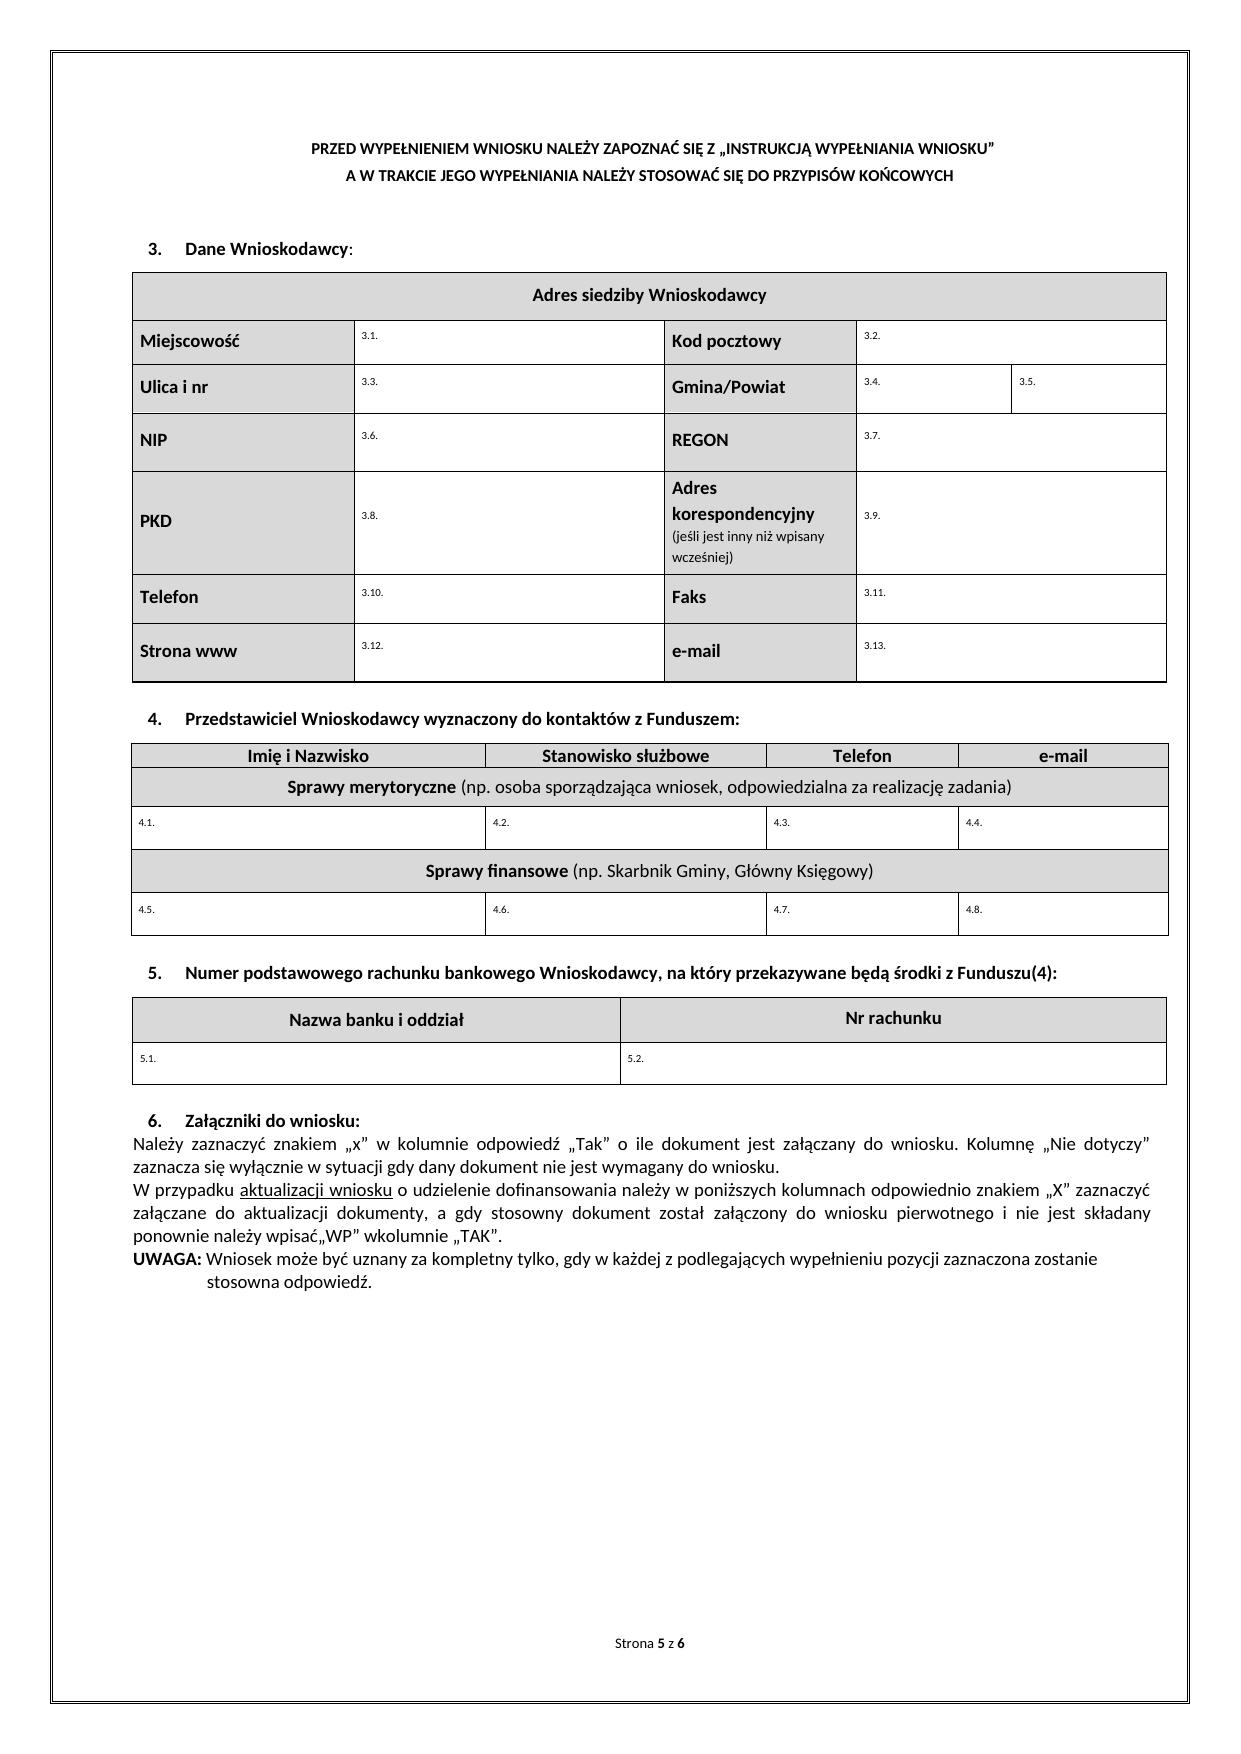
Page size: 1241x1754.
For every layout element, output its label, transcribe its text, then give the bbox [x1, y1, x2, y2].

list UWAGA: Wniosek może być uznany za kompletny tylko, gdy w każdej z podlegających wypełnieniu pozycji zaznaczona zostanie stosowna odpowiedź. [133, 1247, 1152, 1293]
table_cell 3.7. [857, 414, 1166, 471]
table_cell 4.7. [767, 893, 958, 935]
table_cell Adres korespondencyjny (jeśli jest inny niż wpisany wcześniej) [665, 472, 856, 574]
table_cell Gmina/Powiat [665, 365, 856, 412]
table_header e-mail [959, 744, 1168, 767]
table_cell 3.10. [355, 575, 664, 623]
table_cell 5.2. [621, 1043, 1166, 1084]
table_cell 4.1. [132, 807, 485, 849]
table_cell 4.3. [767, 807, 958, 849]
table_header Adres siedziby Wnioskodawcy [133, 273, 1166, 320]
table_cell 3.2. [857, 321, 1166, 364]
table_header Imię i Nazwisko [132, 744, 485, 767]
table_cell 3.6. [355, 414, 664, 471]
table_cell 3.3. [355, 365, 664, 412]
table_header Nr rachunku [621, 998, 1166, 1042]
table_cell NIP [133, 414, 354, 471]
table_header Stanowisko służbowe [486, 744, 766, 767]
table_cell Faks [665, 575, 856, 623]
list W przypadku aktualizacji wniosku o udzielenie dofinansowania należy w poniższych kolumnach odpowiednio znakiem „X” zaznaczyć załączane do aktualizacji dokumenty, a gdy stosowny dokument został załączony do wniosku pierwotnego i nie jest składany ponownie należy wpisać„WP” wkolumnie „TAK”. [133, 1178, 1152, 1247]
table_cell Kod pocztowy [665, 321, 856, 364]
table_cell 3.12. [355, 624, 664, 681]
table_cell 4.4. [959, 807, 1168, 849]
table_cell 3.1. [355, 321, 664, 364]
list Załączniki do wniosku: [148, 1110, 1152, 1133]
table_cell 3.5. [1012, 365, 1166, 412]
table_cell Sprawy merytoryczne (np. osoba sporządzająca wniosek, odpowiedzialna za realizację zadania) [132, 768, 1168, 806]
table_cell 4.2. [486, 807, 766, 849]
list Przedstawiciel Wnioskodawcy wyznaczony do kontaktów z Funduszem: [148, 707, 1152, 730]
table_cell Ulica i nr [133, 365, 354, 412]
text A W TRAKCIE JEGO WYPEŁNIANIA NALEŻY STOSOWAĆ SIĘ DO PRZYPISÓW KOŃCOWYCH [148, 165, 1152, 185]
table_cell Telefon [133, 575, 354, 623]
table_cell Strona www [133, 624, 354, 681]
table_header Telefon [767, 744, 958, 767]
table_cell 4.8. [959, 893, 1168, 935]
table_cell 4.5. [132, 893, 485, 935]
table_cell 3.9. [857, 472, 1166, 574]
table_cell 3.13. [857, 624, 1166, 681]
table_cell 3.11. [857, 575, 1166, 623]
table_cell 3.8. [355, 472, 664, 574]
table_cell Sprawy finansowe (np. Skarbnik Gminy, Główny Księgowy) [132, 850, 1168, 892]
text PRZED WYPEŁNIENIEM WNIOSKU NALEŻY ZAPOZNAĆ SIĘ Z „INSTRUKCJĄ WYPEŁNIANIA WNIOSKU” [148, 138, 1152, 159]
table_cell 4.6. [486, 893, 766, 935]
table_header Nazwa banku i oddział [133, 998, 620, 1042]
table_cell REGON [665, 414, 856, 471]
list Dane Wnioskodawcy: [148, 237, 1152, 260]
table_cell 5.1. [133, 1043, 620, 1084]
table_cell e-mail [665, 624, 856, 681]
table_cell PKD [133, 472, 354, 574]
list Należy zaznaczyć znakiem „x” w kolumnie odpowiedź „Tak” o ile dokument jest załączany do wniosku. Kolumnę „Nie dotyczy” zaznacza się wyłącznie w sytuacji gdy dany dokument nie jest wymagany do wniosku. [133, 1133, 1152, 1178]
table_cell Miejscowość [133, 321, 354, 364]
list Numer podstawowego rachunku bankowego Wnioskodawcy, na który przekazywane będą środki z Funduszu(4): [148, 961, 1152, 984]
table_cell 3.4. [857, 365, 1011, 412]
